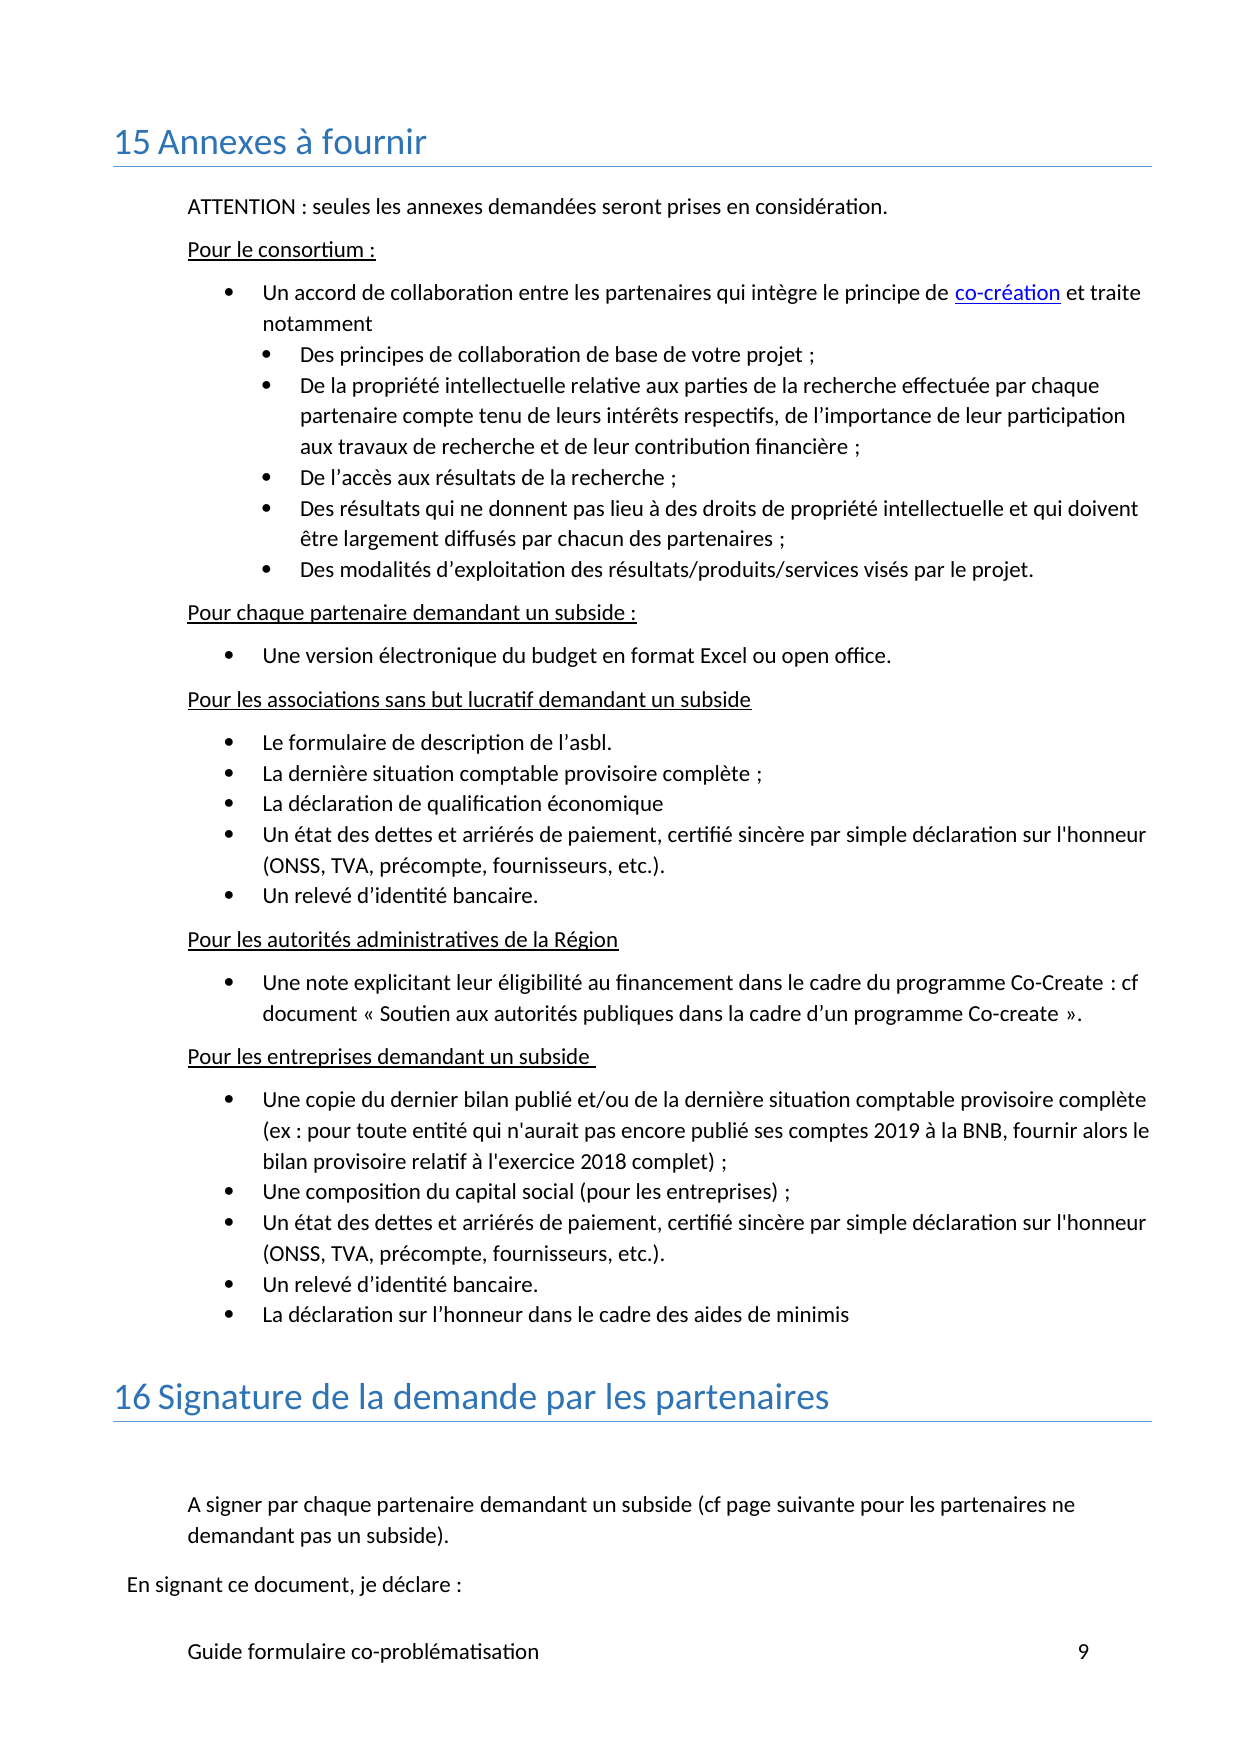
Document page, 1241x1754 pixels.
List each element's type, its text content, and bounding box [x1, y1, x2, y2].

subtitle Signature de la demande par les partenaires [113, 1373, 1152, 1421]
text Pour les associations sans but lucratif demandant un subside [187, 685, 1152, 713]
list Des modalités d’exploitation des résultats/produits/services visés par le projet. [262, 555, 1152, 583]
text A signer par chaque partenaire demandant un subside (cf page suivante pour les partenaires ne demandant pas un subside). [187, 1490, 1152, 1549]
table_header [121, 1564, 1071, 1606]
list Un relevé d’identité bancaire. [225, 1270, 1152, 1298]
list Un état des dettes et arriérés de paiement, certifié sincère par simple déclaration sur l'honneur (ONSS, TVA, précompte, fournisseurs, etc.). [225, 1208, 1152, 1267]
text Pour le consortium : [187, 235, 1152, 263]
list De l’accès aux résultats de la recherche ; [262, 463, 1152, 491]
list Le formulaire de description de l’asbl. [225, 728, 1152, 756]
subtitle Annexes à fournir [113, 118, 1152, 166]
text Pour chaque partenaire demandant un subside : [187, 598, 1152, 626]
list Un relevé d’identité bancaire. [225, 882, 1152, 910]
list Des résultats qui ne donnent pas lieu à des droits de propriété intellectuelle et qui doivent être largement diffusés par chacun des partenaires ; [262, 494, 1152, 552]
list Des principes de collaboration de base de votre projet ; [262, 340, 1152, 368]
list Un état des dettes et arriérés de paiement, certifié sincère par simple déclaration sur l'honneur (ONSS, TVA, précompte, fournisseurs, etc.). [225, 820, 1152, 879]
list Une composition du capital social (pour les entreprises) ; [225, 1177, 1152, 1206]
text Pour les autorités administratives de la Région [187, 925, 1152, 953]
list Un accord de collaboration entre les partenaires qui intègre le principe de co-création et traite notamment [225, 278, 1152, 337]
list Une note explicitant leur éligibilité au financement dans le cadre du programme Co-Create : cf document « Soutien aux autorités publiques dans la cadre d’un programme Co-create ». [225, 968, 1152, 1027]
list Une version électronique du budget en format Excel ou open office. [225, 642, 1152, 669]
list De la propriété intellectuelle relative aux parties de la recherche effectuée par chaque partenaire compte tenu de leurs intérêts respectifs, de l’importance de leur participation aux travaux de recherche et de leur contribution financière ; [262, 371, 1152, 460]
text Pour les entreprises demandant un subside [187, 1042, 1152, 1070]
list La déclaration de qualification économique [225, 789, 1152, 817]
text ATTENTION : seules les annexes demandées seront prises en considération. [187, 192, 1152, 220]
list La déclaration sur l’honneur dans le cadre des aides de minimis [225, 1300, 1152, 1328]
list La dernière situation comptable provisoire complète ; [225, 759, 1152, 787]
list Une copie du dernier bilan publié et/ou de la dernière situation comptable provisoire complète (ex : pour toute entité qui n'aurait pas encore publié ses comptes 2019 à la BNB, fournir alors le bilan provisoire relatif à l'exercice 2018 complet) ; [225, 1085, 1152, 1175]
